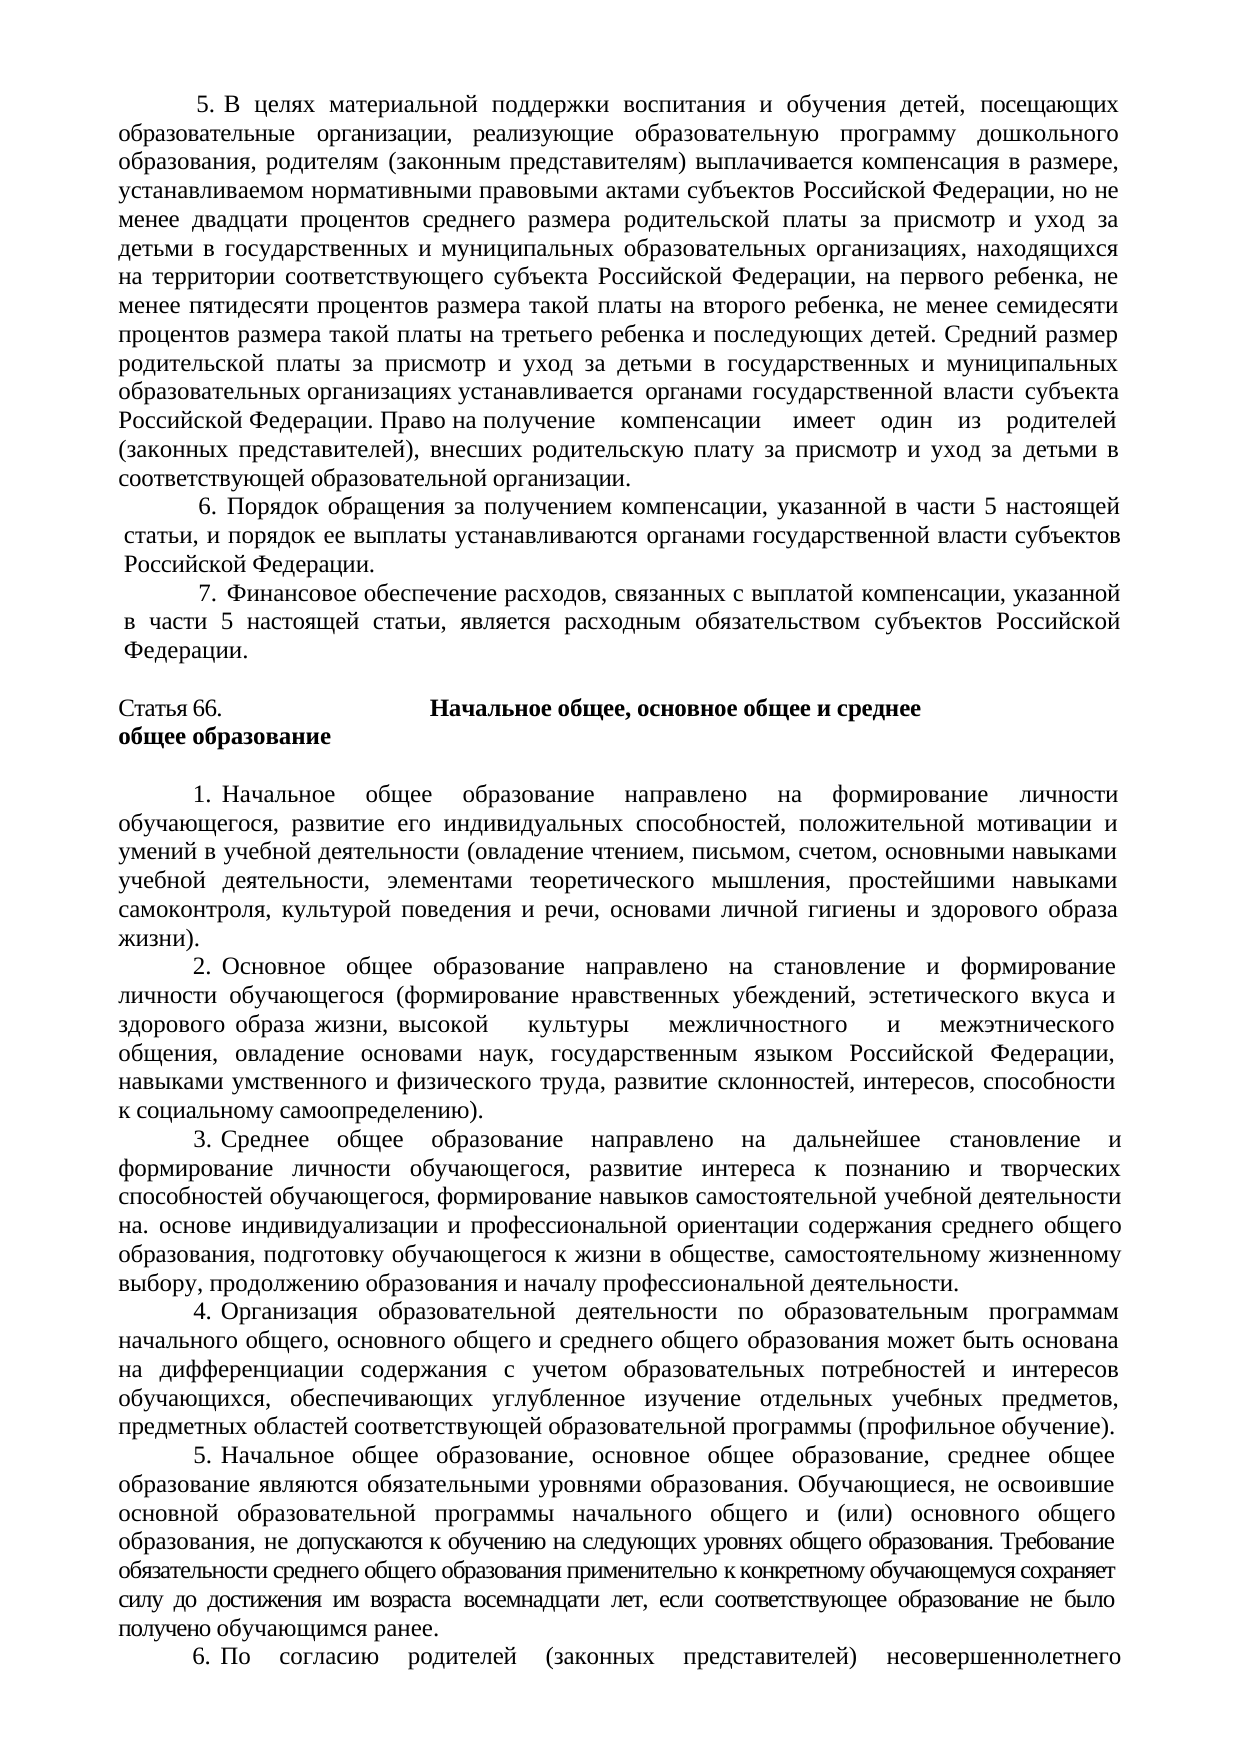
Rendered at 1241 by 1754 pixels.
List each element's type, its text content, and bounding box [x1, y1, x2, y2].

list Порядок обращения за получением компенсации, указанной в части 5 настоящей статьи, и порядок ее выплаты устанавливаются органами государственной власти субъектов Российской Федерации. [124, 491, 1121, 578]
list Начальное общее образование, основное общее образование, среднее общее образование являются обязательными уровнями образования. Обучающиеся, не освоившие основной образовательной программы начального общего и (или) основного общего образования, не допускаются к обучению на следующих уровнях общего образования. Требование обязательности среднего общего образования применительно к конкретному обучающемуся сохраняет силу до достижения им возраста восемнадцати лет, если соответствующее образование не было получено обучающимся ранее. [118, 1440, 1116, 1641]
list В целях материальной поддержки воспитания и обучения детей, посещающих образовательные организации, реализующие образовательную программу дошкольного образования, родителям (законным представителям) выплачивается компенсация в размере, устанавливаемом нормативными правовыми актами субъектов Российской Федерации, но не менее двадцати процентов среднего размера родительской платы за присмотр и уход за детьми в государственных и муниципальных образовательных организациях, находящихся на территории соответствующего субъекта Российской Федерации, на первого ребенка, не менее пятидесяти процентов размера такой платы на второго ребенка, не менее семидесяти процентов размера такой платы на третьего ребенка и последующих детей. Средний размер родительской платы за присмотр и уход за детьми в государственных и муниципальных образовательных организациях устанавливается органами государственной власти субъекта Российской Федерации. Право на получение компенсации имеет один из родителей (законных представителей), внесших родительскую плату за присмотр и уход за детьми в соответствующей образовательной организации. [118, 89, 1119, 491]
list Основное общее образование направлено на становление и формирование личности обучающегося (формирование нравственных убеждений, эстетического вкуса и здорового образа жизни, высокой культуры межличностного и межэтнического общения, овладение основами наук, государственным языком Российской Федерации, навыками умственного и физического труда, развитие склонностей, интересов, способности к социальному самоопределению). [118, 951, 1116, 1124]
text Статья 66. Начальное общее, основное общее и среднее [118, 693, 1122, 721]
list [118, 1641, 1121, 1670]
list Начальное общее образование направлено на формирование личности обучающегося, развитие его индивидуальных способностей, положительной мотивации и умений в учебной деятельности (овладение чтением, письмом, счетом, основными навыками учебной деятельности, элементами теоретического мышления, простейшими навыками самоконтроля, культурой поведения и речи, основами личной гигиены и здорового образа жизни). [118, 779, 1118, 951]
list Организация образовательной деятельности по образовательным программам начального общего, основного общего и среднего общего образования может быть основана на дифференциации содержания с учетом образовательных потребностей и интересов обучающихся, обеспечивающих углубленное изучение отдельных учебных предметов, предметных областей соответствующей образовательной программы (профильное обучение). [118, 1296, 1119, 1440]
list Среднее общее образование направлено на дальнейшее становление и формирование личности обучающегося, развитие интереса к познанию и творческих способностей обучающегося, формирование навыков самостоятельной учебной деятельности на. основе индивидуализации и профессиональной ориентации содержания среднего общего образования, подготовку обучающегося к жизни в обществе, самостоятельному жизненному выбору, продолжению образования и началу профессиональной деятельности. [118, 1124, 1122, 1296]
list Финансовое обеспечение расходов, связанных с выплатой компенсации, указанной в части 5 настоящей статьи, является расходным обязательством субъектов Российской Федерации. [124, 578, 1121, 664]
text общее образование [118, 721, 1122, 750]
